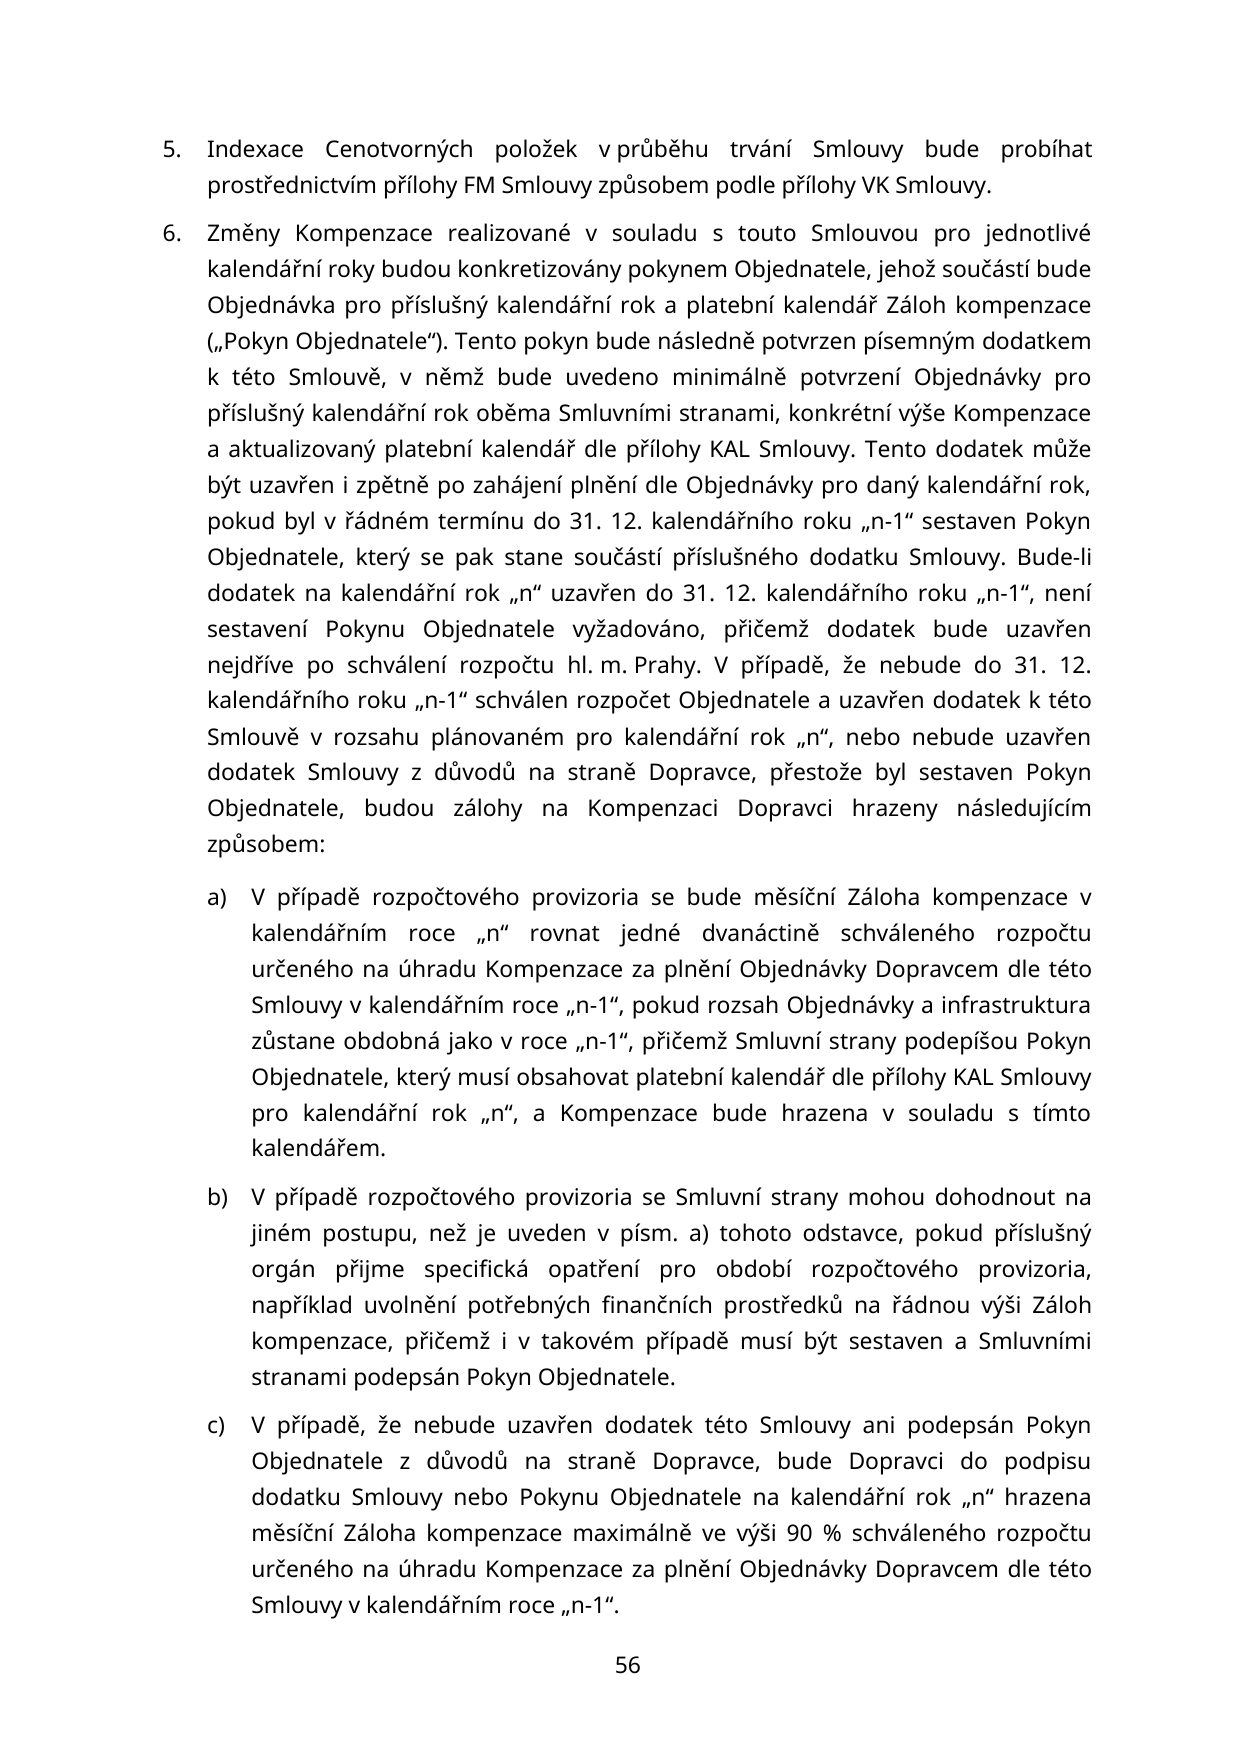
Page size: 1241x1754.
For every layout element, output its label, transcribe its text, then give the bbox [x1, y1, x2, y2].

list Změny Kompenzace realizované v souladu s touto Smlouvou pro jednotlivé kalendářní roky budou konkretizovány pokynem Objednatele, jehož součástí bude Objednávka pro příslušný kalendářní rok a platební kalendář Záloh kompenzace („Pokyn Objednatele“). Tento pokyn bude následně potvrzen písemným dodatkem k této Smlouvě, v němž bude uvedeno minimálně potvrzení Objednávky pro příslušný kalendářní rok oběma Smluvními stranami, konkrétní výše Kompenzace a aktualizovaný platební kalendář dle přílohy KAL Smlouvy. Tento dodatek může být uzavřen i zpětně po zahájení plnění dle Objednávky pro daný kalendářní rok, pokud byl v řádném termínu do 31. 12. kalendářního roku „n-1“ sestaven Pokyn Objednatele, který se pak stane součástí příslušného dodatku Smlouvy. Bude-li dodatek na kalendářní rok „n“ uzavřen do 31. 12. kalendářního roku „n-1“, není sestavení Pokynu Objednatele vyžadováno, přičemž dodatek bude uzavřen nejdříve po schválení rozpočtu hl. m. Prahy. V případě, že nebude do 31. 12. kalendářního roku „n-1“ schválen rozpočet Objednatele a uzavřen dodatek k této Smlouvě v rozsahu plánovaném pro kalendářní rok „n“, nebo nebude uzavřen dodatek Smlouvy z důvodů na straně Dopravce, přestože byl sestaven Pokyn Objednatele, budou zálohy na Kompenzaci Dopravci hrazeny následujícím způsobem: [162, 217, 1093, 859]
list Indexace Cenotvorných položek v průběhu trvání Smlouvy bude probíhat prostřednictvím přílohy FM Smlouvy způsobem podle přílohy VK Smlouvy. [162, 133, 1093, 200]
list V případě rozpočtového provizoria se bude měsíční Záloha kompenzace v kalendářním roce „n“ rovnat jedné dvanáctině schváleného rozpočtu určeného na úhradu Kompenzace za plnění Objednávky Dopravcem dle této Smlouvy v kalendářním roce „n-1“, pokud rozsah Objednávky a infrastruktura zůstane obdobná jako v roce „n-1“, přičemž Smluvní strany podepíšou Pokyn Objednatele, který musí obsahovat platební kalendář dle přílohy KAL Smlouvy pro kalendářní rok „n“, a Kompenzace bude hrazena v souladu s tímto kalendářem. [207, 881, 1093, 1164]
list V případě, že nebude uzavřen dodatek této Smlouvy ani podepsán Pokyn Objednatele z důvodů na straně Dopravce, bude Dopravci do podpisu dodatku Smlouvy nebo Pokynu Objednatele na kalendářní rok „n“ hrazena měsíční Záloha kompenzace maximálně ve výši 90 % schváleného rozpočtu určeného na úhradu Kompenzace za plnění Objednávky Dopravcem dle této Smlouvy v kalendářním roce „n-1“. [207, 1409, 1093, 1620]
list V případě rozpočtového provizoria se Smluvní strany mohou dohodnout na jiném postupu, než je uveden v písm. a) tohoto odstavce, pokud příslušný orgán přijme specifická opatření pro období rozpočtového provizoria, například uvolnění potřebných finančních prostředků na řádnou výši Záloh kompenzace, přičemž i v takovém případě musí být sestaven a Smluvními stranami podepsán Pokyn Objednatele. [207, 1181, 1093, 1392]
